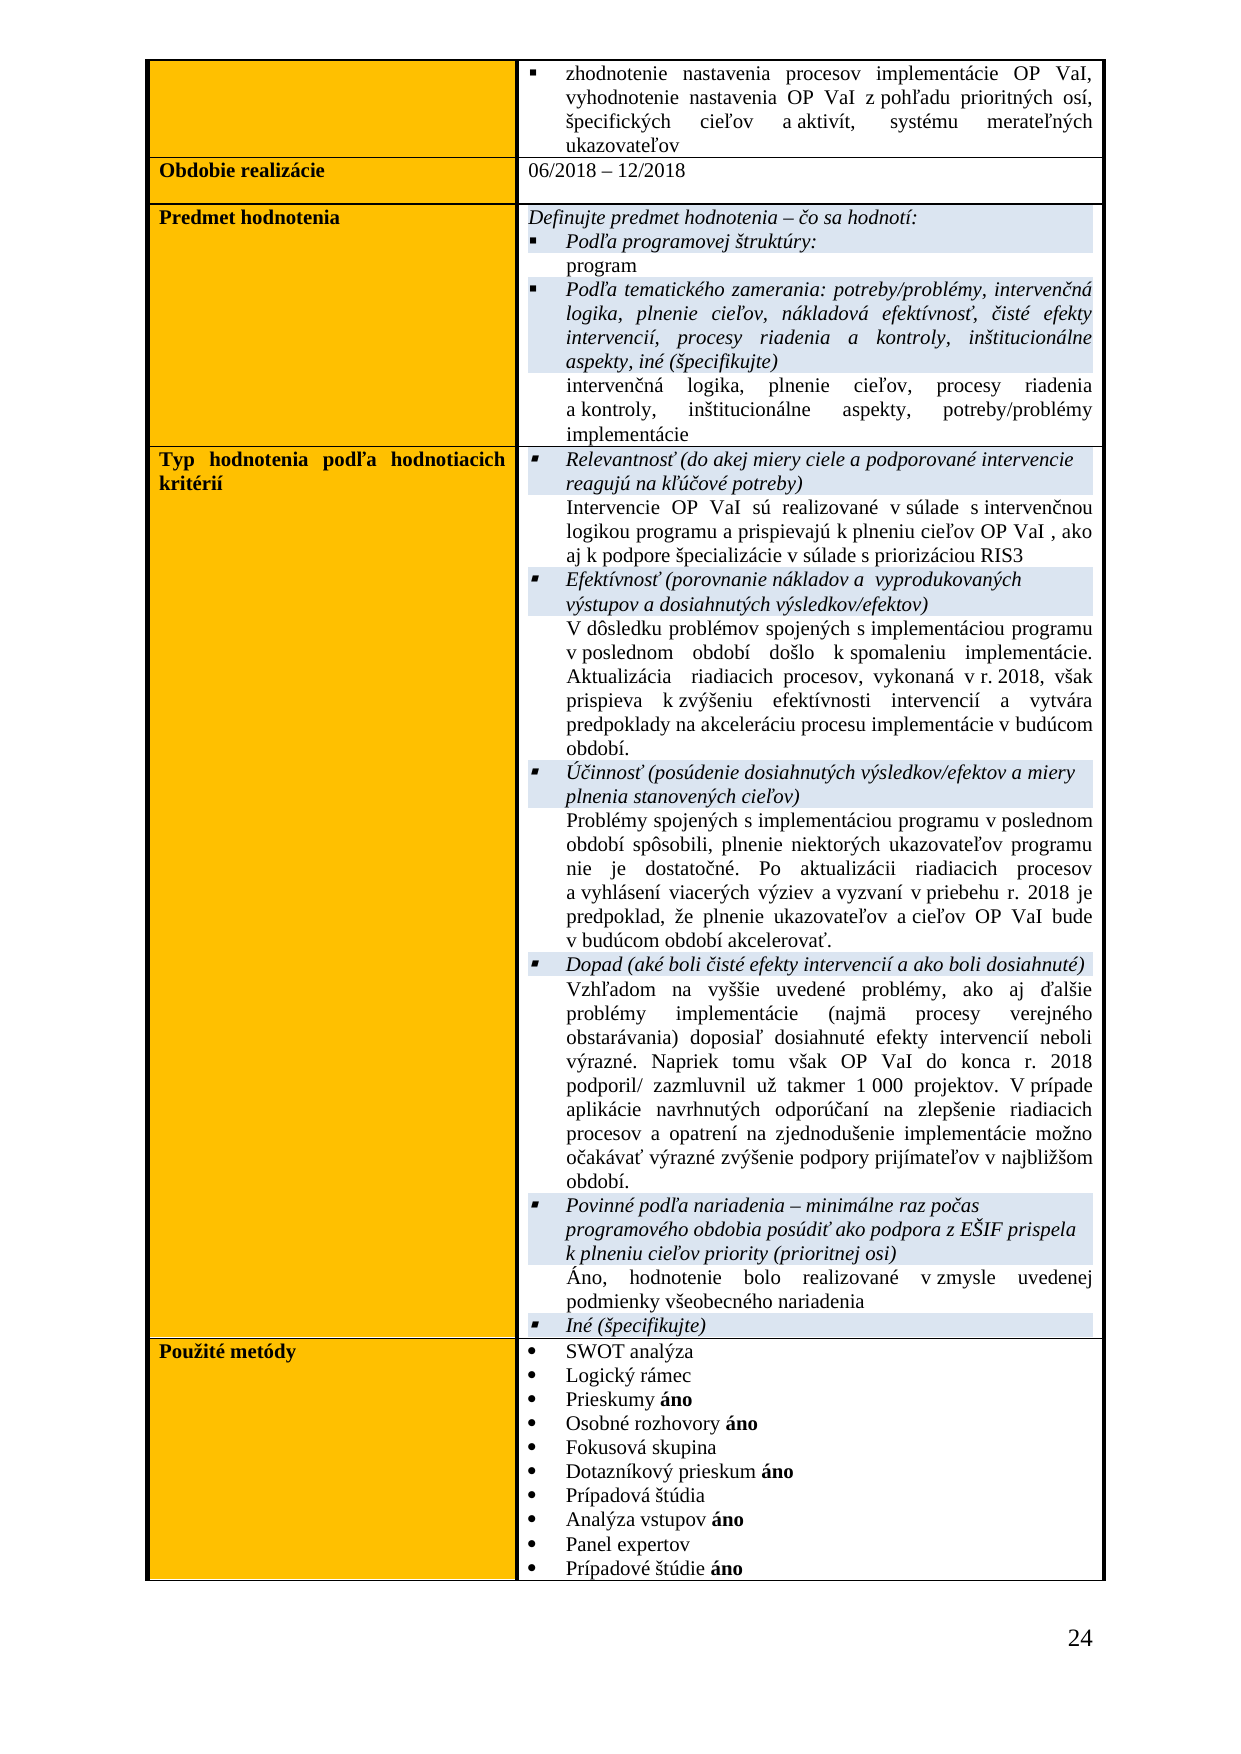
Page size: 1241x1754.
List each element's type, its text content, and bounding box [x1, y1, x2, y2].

table_cell Obdobie realizácie [150, 158, 515, 203]
table_cell Definujte predmet hodnotenia – čo sa hodnotí: Podľa programovej štruktúry: program Podľa tematického zamerania: potreby/problémy, intervenčná logika, plnenie cieľov, nákladová efektívnosť, čisté efekty intervencií, procesy riadenia a kontroly, inštitucionálne aspekty, iné (špecifikujte) intervenčná logika, plnenie cieľov, procesy riadenia a kontroly, inštitucionálne aspekty, potreby/problémy implementácie [519, 205, 1102, 446]
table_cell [519, 1339, 1102, 1579]
table_cell Relevantnosť (do akej miery ciele a podporované intervencie reagujú na kľúčové potreby) Intervencie OP VaI sú realizované v súlade s intervenčnou logikou programu a prispievajú k plneniu cieľov OP VaI , ako aj k podpore špecializácie v súlade s priorizáciou RIS3 Efektívnosť (porovnanie nákladov a vyprodukovaných výstupov a dosiahnutých výsledkov/efektov) V dôsledku problémov spojených s implementáciou programu v poslednom období došlo k spomaleniu implementácie. Aktualizácia riadiacich procesov, vykonaná v r. 2018, však prispieva k zvýšeniu efektívnosti intervencií a vytvára predpoklady na akceleráciu procesu implementácie v budúcom období. Účinnosť (posúdenie dosiahnutých výsledkov/efektov a miery plnenia stanovených cieľov) Problémy spojených s implementáciou programu v poslednom období spôsobili, plnenie niektorých ukazovateľov programu nie je dostatočné. Po aktualizácii riadiacich procesov a vyhlásení viacerých výziev a vyzvaní v priebehu r. 2018 je predpoklad, že plnenie ukazovateľov a cieľov OP VaI bude v budúcom období akcelerovať. Dopad (aké boli čisté efekty intervencií a ako boli dosiahnuté) Vzhľadom na vyššie uvedené problémy, ako aj ďalšie problémy implementácie (najmä procesy verejného obstarávania) doposiaľ dosiahnuté efekty intervencií neboli výrazné. Napriek tomu však OP VaI do konca r. 2018 podporil/ zazmluvnil už takmer 1 000 projektov. V prípade aplikácie navrhnutých odporúčaní na zlepšenie riadiacich procesov a opatrení na zjednodušenie implementácie možno očakávať výrazné zvýšenie podpory prijímateľov v najbližšom období. Povinné podľa nariadenia – minimálne raz počas programového obdobia posúdiť ako podpora z EŠIF prispela k plneniu cieľov priority (prioritnej osi) Áno, hodnotenie bolo realizované v zmysle uvedenej podmienky všeobecného nariadenia Iné (špecifikujte) [519, 447, 1102, 1337]
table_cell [150, 61, 515, 157]
table_cell 06/2018 – 12/2018 [519, 158, 1102, 203]
table_cell Predmet hodnotenia [150, 205, 515, 446]
table_cell Typ hodnotenia podľa hodnotiacich kritérií [150, 447, 515, 1337]
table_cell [519, 61, 1102, 157]
table_cell Použité metódy [150, 1339, 515, 1579]
